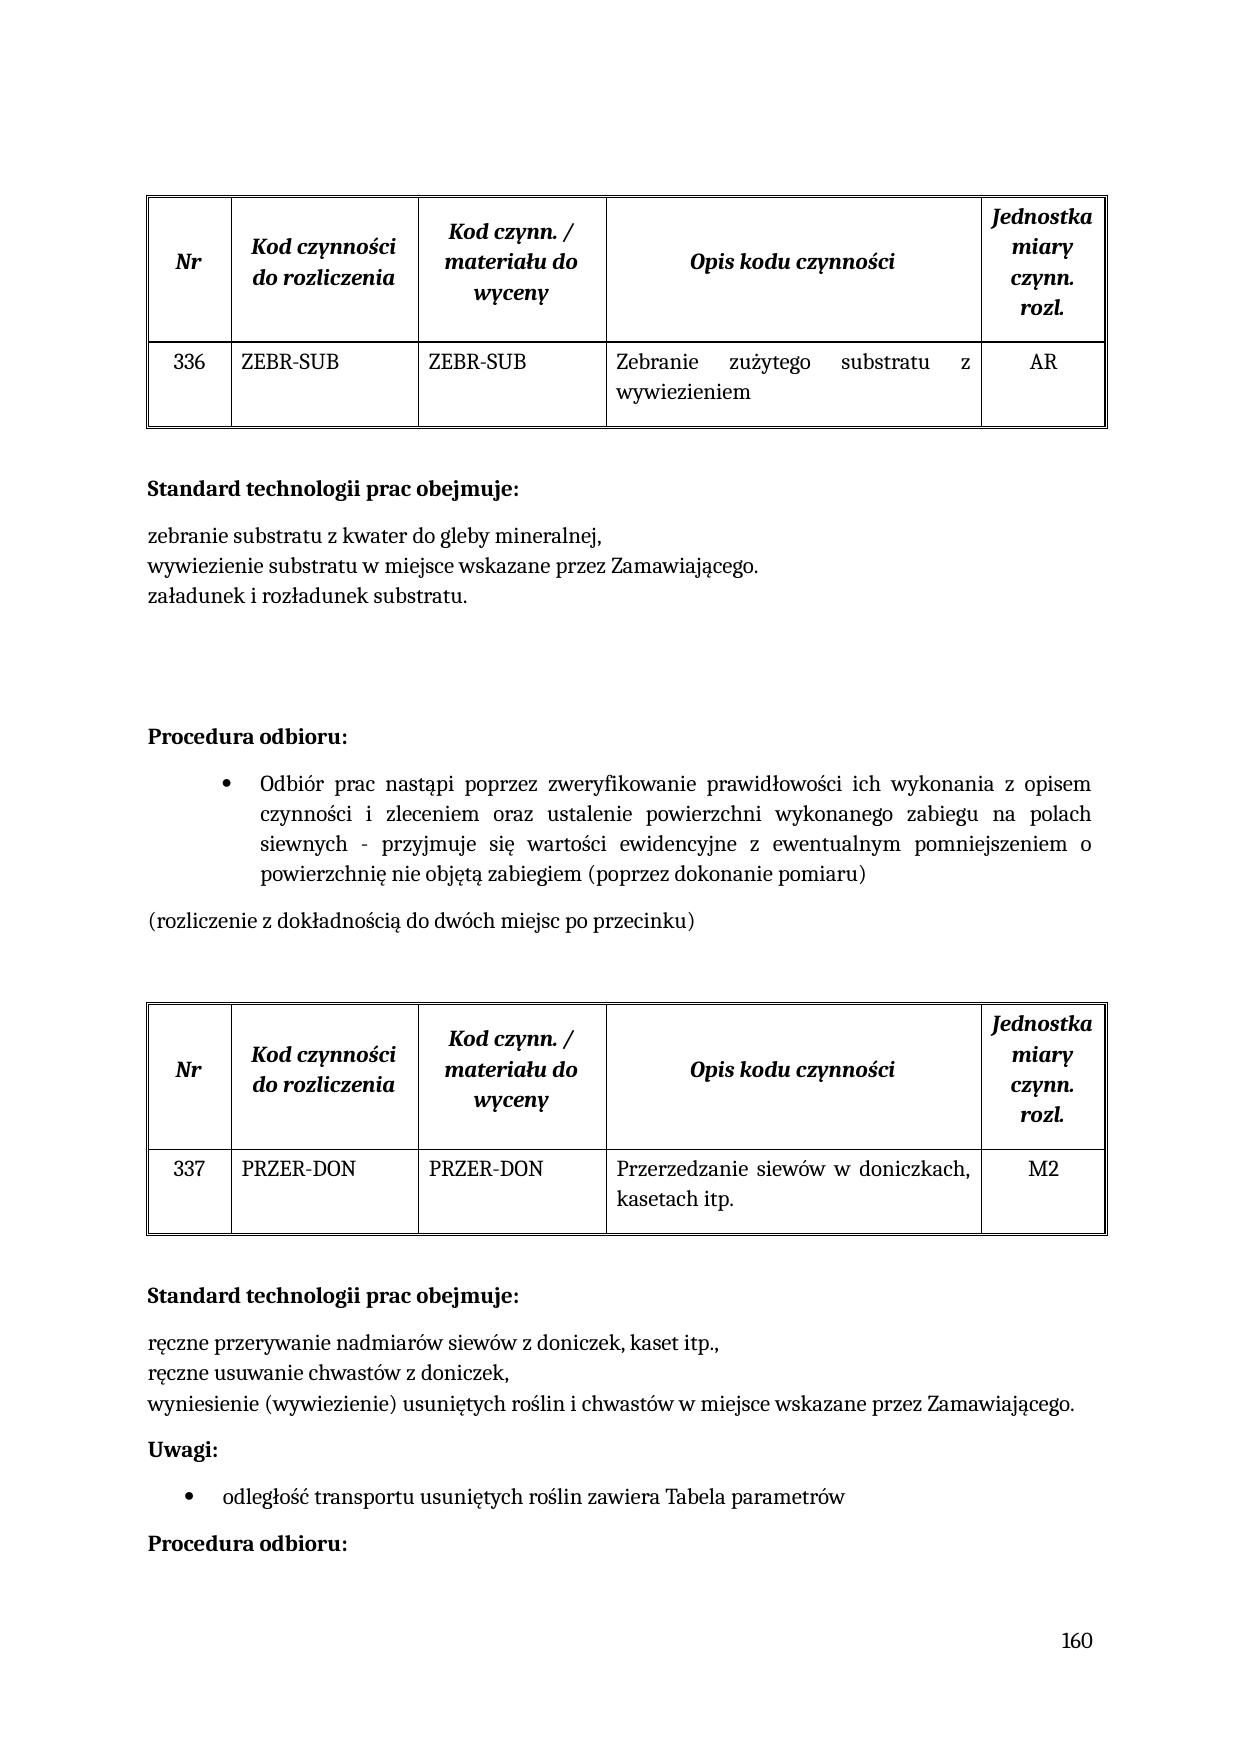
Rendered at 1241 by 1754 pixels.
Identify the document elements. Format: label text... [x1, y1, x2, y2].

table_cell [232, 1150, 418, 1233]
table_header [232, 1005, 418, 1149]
list ręczne usuwanie chwastów z doniczek, [148, 1360, 1093, 1386]
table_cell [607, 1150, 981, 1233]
text Procedura odbioru: [148, 1531, 1093, 1557]
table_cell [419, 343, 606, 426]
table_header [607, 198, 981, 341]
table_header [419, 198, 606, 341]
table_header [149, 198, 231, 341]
text Uwagi: [148, 1437, 1093, 1463]
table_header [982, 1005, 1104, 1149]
text Standard technologii prac obejmuje: [148, 1283, 1093, 1309]
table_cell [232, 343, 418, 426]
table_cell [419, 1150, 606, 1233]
text Procedura odbioru: [148, 724, 1093, 750]
list wyniesienie (wywiezienie) usuniętych roślin i chwastów w miejsce wskazane przez Zamawiającego. [148, 1390, 1093, 1417]
list zebranie substratu z kwater do gleby mineralnej, [148, 523, 1093, 549]
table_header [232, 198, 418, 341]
list odległość transportu usuniętych roślin zawiera Tabela parametrów [185, 1484, 1093, 1510]
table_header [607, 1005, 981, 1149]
list Odbiór prac nastąpi poprzez zweryfikowanie prawidłowości ich wykonania z opisem czynności i zleceniem oraz ustalenie powierzchni wykonanego zabiegu na polach siewnych - przyjmuje się wartości ewidencyjne z ewentualnym pomniejszeniem o powierzchnię nie objętą zabiegiem (poprzez dokonanie pomiaru) [223, 771, 1093, 887]
text (rozliczenie z dokładnością do dwóch miejsc po przecinku) [148, 908, 1093, 934]
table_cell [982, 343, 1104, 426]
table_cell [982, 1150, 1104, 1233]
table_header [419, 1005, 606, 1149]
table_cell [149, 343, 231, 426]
list ręczne przerywanie nadmiarów siewów z doniczek, kaset itp., [148, 1330, 1093, 1356]
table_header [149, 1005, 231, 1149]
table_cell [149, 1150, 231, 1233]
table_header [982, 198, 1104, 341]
list załadunek i rozładunek substratu. [148, 583, 1093, 609]
list wywiezienie substratu w miejsce wskazane przez Zamawiającego. [148, 553, 1093, 579]
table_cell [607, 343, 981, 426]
text Standard technologii prac obejmuje: [148, 476, 1093, 502]
